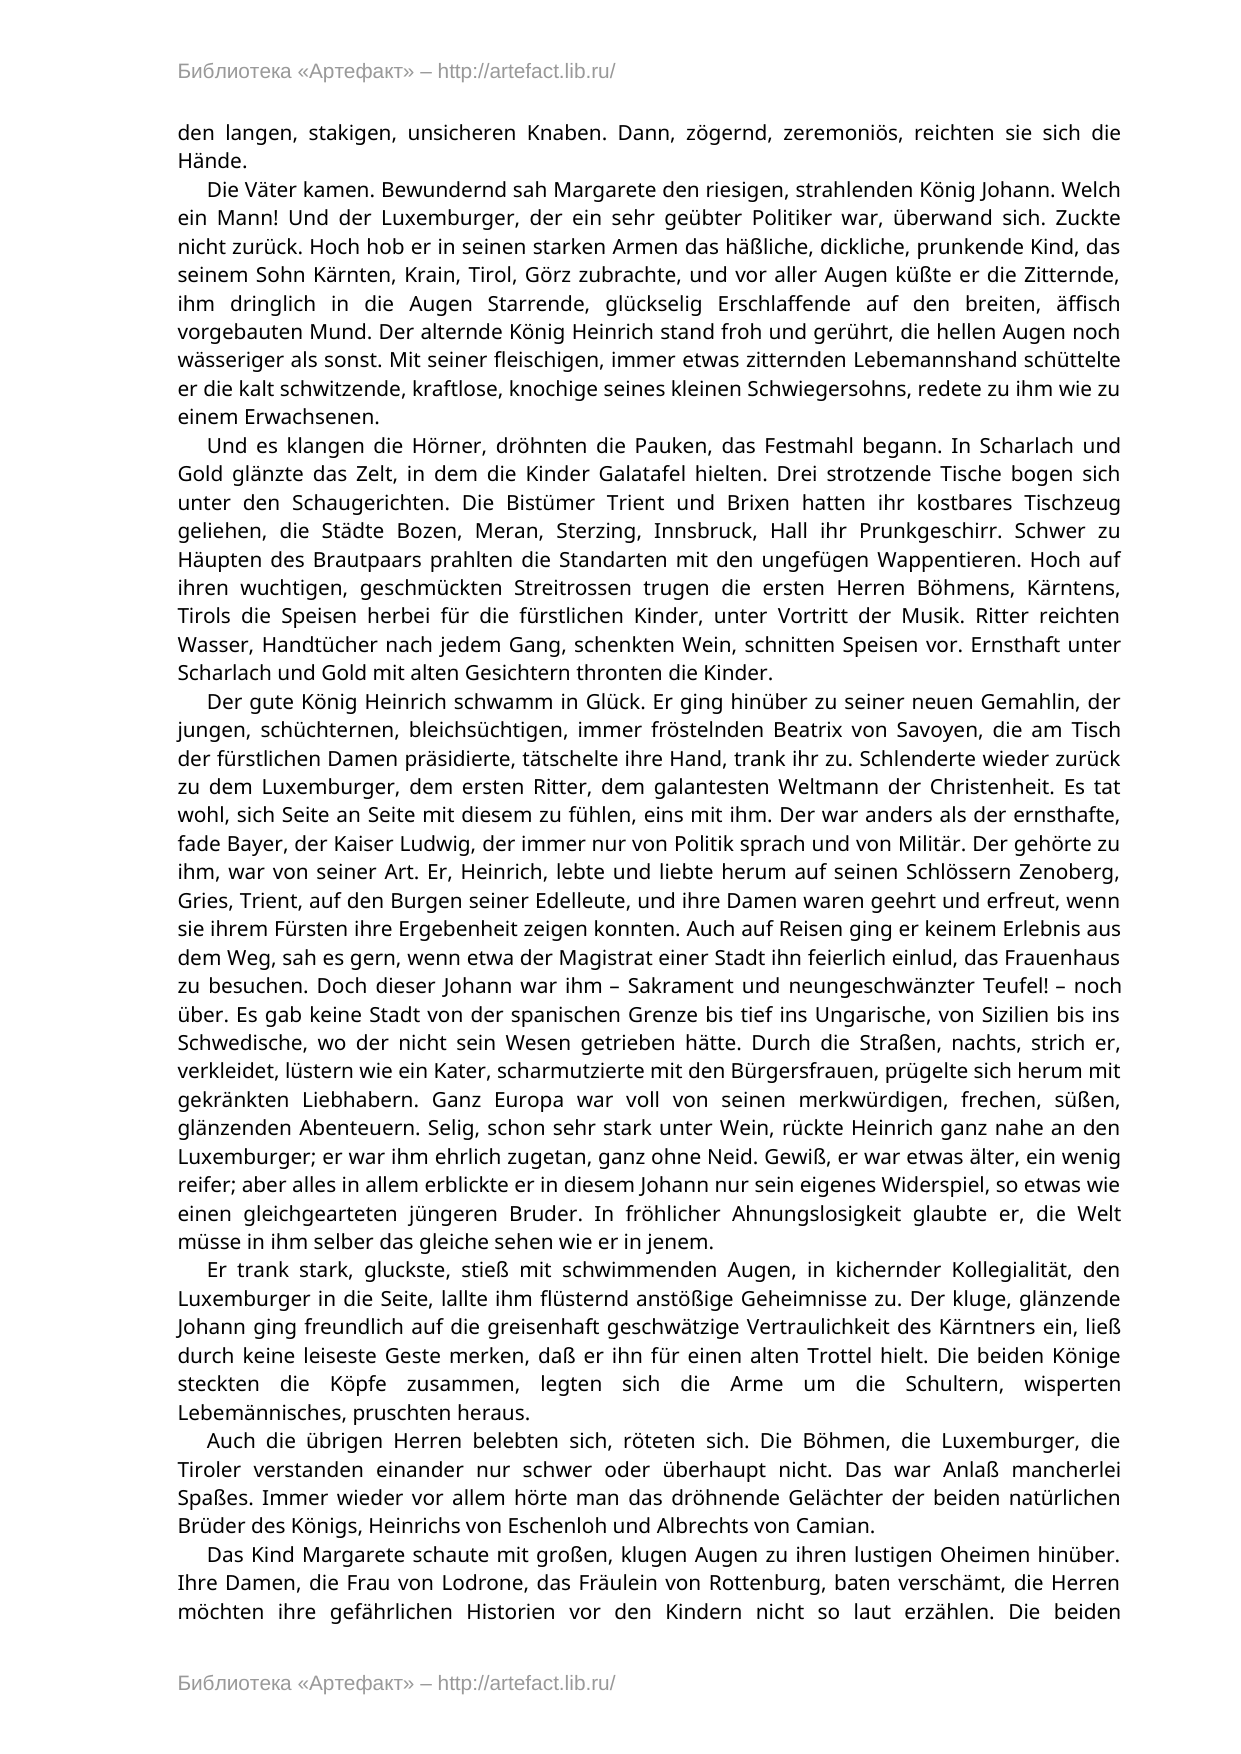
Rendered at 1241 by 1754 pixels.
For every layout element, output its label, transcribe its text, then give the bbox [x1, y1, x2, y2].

text Auch die übrigen Herren belebten sich, röteten sich. Die Böhmen, die Luxemburger, die Tiroler verstanden einander nur schwer oder überhaupt nicht. Das war Anlaß mancherlei Spaßes. Immer wieder vor allem hörte man das dröhnende Gelächter der beiden natürlichen Brüder des Königs, Heinrichs von Eschenloh und Albrechts von Camian. [177, 1426, 1122, 1540]
text Der gute König Heinrich schwamm in Glück. Er ging hinüber zu seiner neuen Gemahlin, der jungen, schüchternen, bleichsüchtigen, immer fröstelnden Beatrix von Savoyen, die am Tisch der fürstlichen Damen präsidierte, tätschelte ihre Hand, trank ihr zu. Schlenderte wieder zurück zu dem Luxemburger, dem ersten Ritter, dem galantesten Weltmann der Christenheit. Es tat wohl, sich Seite an Seite mit diesem zu fühlen, eins mit ihm. Der war anders als der ernsthafte, fade Bayer, der Kaiser Ludwig, der immer nur von Politik sprach und von Militär. Der gehörte zu ihm, war von seiner Art. Er, Heinrich, lebte und liebte herum auf seinen Schlössern Zenoberg, Gries, Trient, auf den Burgen seiner Edelleute, und ihre Damen waren geehrt und erfreut, wenn sie ihrem Fürsten ihre Ergebenheit zeigen konnten. Auch auf Reisen ging er keinem Erlebnis aus dem Weg, sah es gern, wenn etwa der Magistrat einer Stadt ihn feierlich einlud, das Frauenhaus zu besuchen. Doch dieser Johann war ihm – Sakrament und neungeschwänzter Teufel! – noch über. Es gab keine Stadt von der spanischen Grenze bis tief ins Ungarische, von Sizilien bis ins Schwedische, wo der nicht sein Wesen getrieben hätte. Durch die Straßen, nachts, strich er, verkleidet, lüstern wie ein Kater, scharmutzierte mit den Bürgersfrauen, prügelte sich herum mit gekränkten Liebhabern. Ganz Europa war voll von seinen merkwürdigen, frechen, süßen, glänzenden Abenteuern. Selig, schon sehr stark unter Wein, rückte Heinrich ganz nahe an den Luxemburger; er war ihm ehrlich zugetan, ganz ohne Neid. Gewiß, er war etwas älter, ein wenig reifer; aber alles in allem erblickte er in diesem Johann nur sein eigenes Widerspiel, so etwas wie einen gleichgearteten jüngeren Bruder. In fröhlicher Ahnungslosigkeit glaubte er, die Welt müsse in ihm selber das gleiche sehen wie er in jenem. [177, 687, 1122, 1256]
text Die Väter kamen. Bewundernd sah Margarete den riesigen, strahlenden König Johann. Welch ein Mann! Und der Luxemburger, der ein sehr geübter Politiker war, überwand sich. Zuckte nicht zurück. Hoch hob er in seinen starken Armen das häßliche, dickliche, prunkende Kind, das seinem Sohn Kärnten, Krain, Tirol, Görz zubrachte, und vor aller Augen küßte er die Zitternde, ihm dringlich in die Augen Starrende, glückselig Erschlaffende auf den breiten, äffisch vorgebauten Mund. Der alternde König Heinrich stand froh und gerührt, die hellen Augen noch wässeriger als sonst. Mit seiner fleischigen, immer etwas zitternden Lebemannshand schüttelte er die kalt schwitzende, kraftlose, knochige seines kleinen Schwiegersohns, redete zu ihm wie zu einem Erwachsenen. [177, 175, 1122, 431]
text Er trank stark, gluckste, stieß mit schwimmenden Augen, in kichernder Kollegialität, den Luxemburger in die Seite, lallte ihm flüsternd anstößige Geheimnisse zu. Der kluge, glänzende Johann ging freundlich auf die greisenhaft geschwätzige Vertraulichkeit des Kärntners ein, ließ durch keine leiseste Geste merken, daß er ihn für einen alten Trottel hielt. Die beiden Könige steckten die Köpfe zusammen, legten sich die Arme um die Schultern, wisperten Lebemännisches, pruschten heraus. [177, 1256, 1122, 1426]
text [177, 1540, 1122, 1625]
text Und es klangen die Hörner, dröhnten die Pauken, das Festmahl begann. In Scharlach und Gold glänzte das Zelt, in dem die Kinder Galatafel hielten. Drei strotzende Tische bogen sich unter den Schaugerichten. Die Bistümer Trient und Brixen hatten ihr kostbares Tischzeug geliehen, die Städte Bozen, Meran, Sterzing, Innsbruck, Hall ihr Prunkgeschirr. Schwer zu Häupten des Brautpaars prahlten die Standarten mit den ungefügen Wappentieren. Hoch auf ihren wuchtigen, geschmückten Streitrossen trugen die ersten Herren Böhmens, Kärntens, Tirols die Speisen herbei für die fürstlichen Kinder, unter Vortritt der Musik. Ritter reichten Wasser, Handtücher nach jedem Gang, schenkten Wein, schnitten Speisen vor. Ernsthaft unter Scharlach und Gold mit alten Gesichtern thronten die Kinder. [177, 431, 1122, 687]
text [177, 118, 1122, 175]
